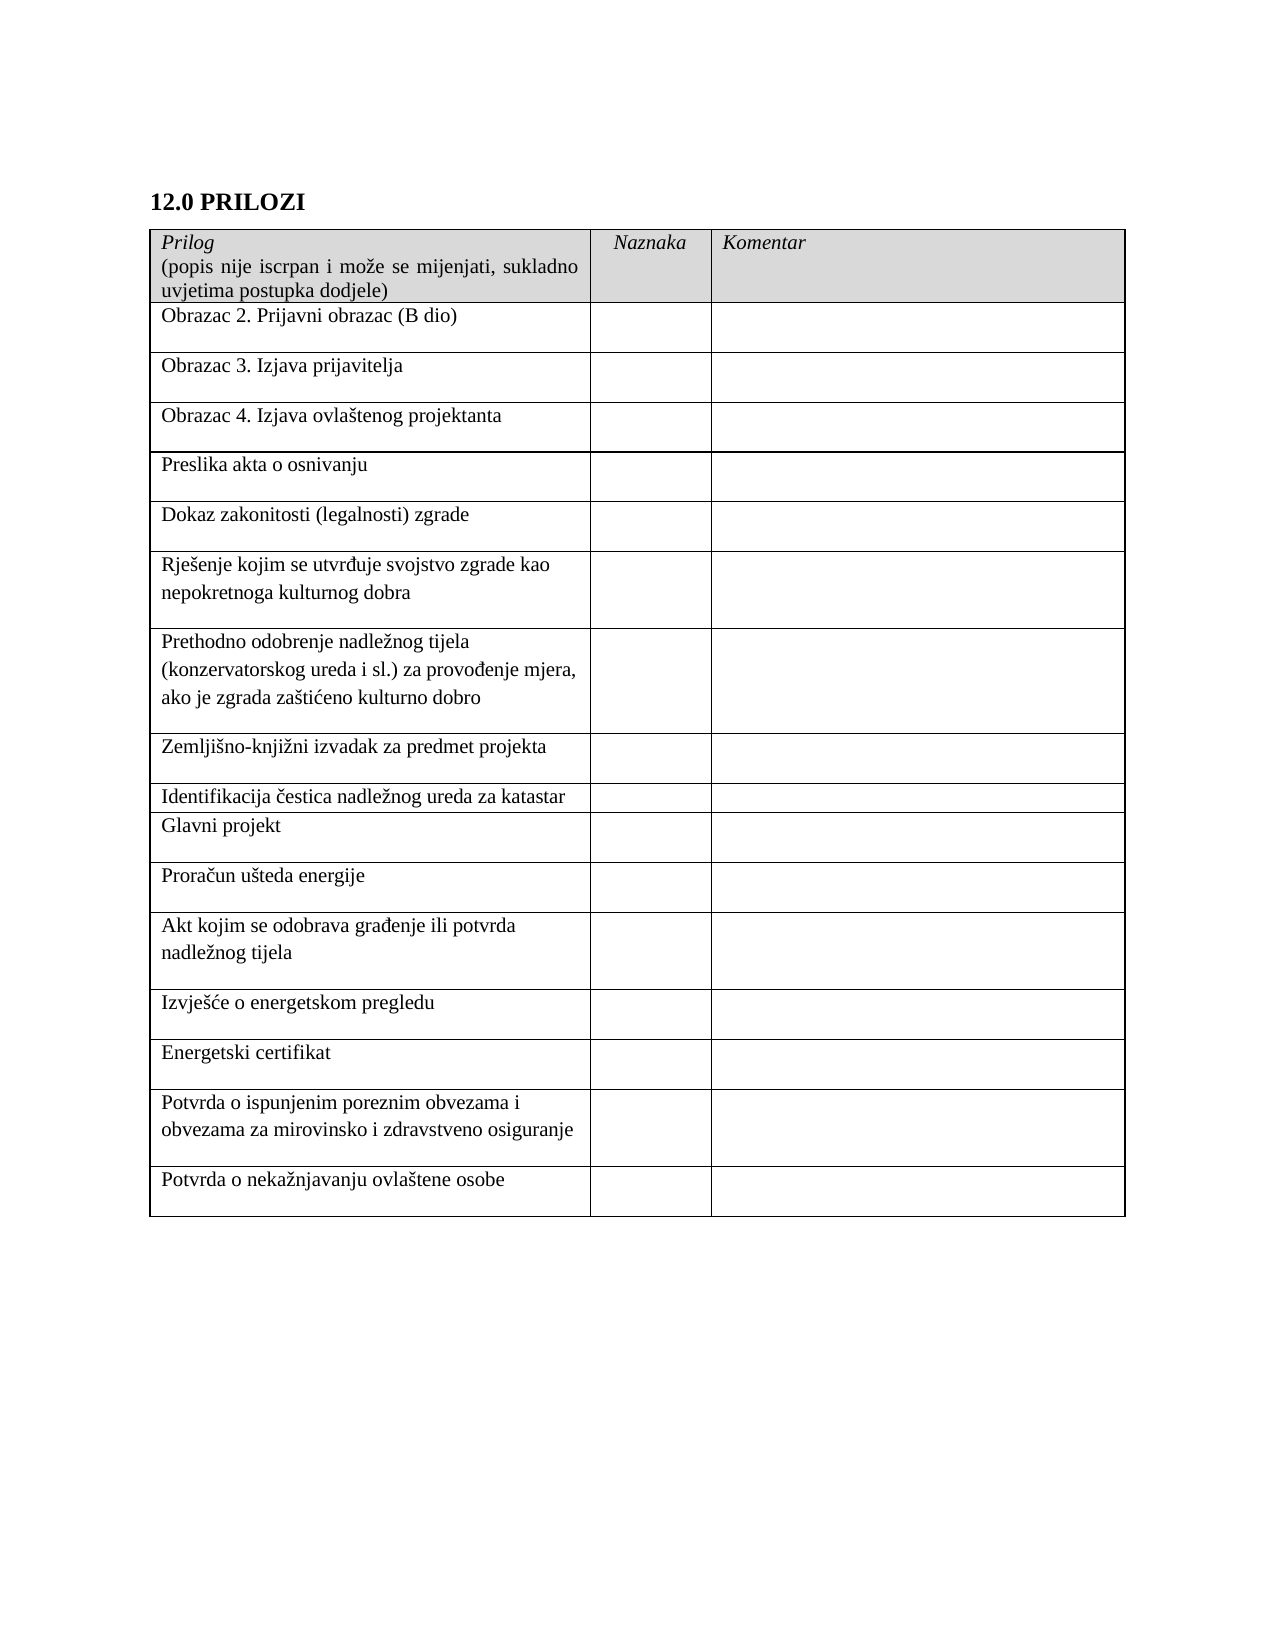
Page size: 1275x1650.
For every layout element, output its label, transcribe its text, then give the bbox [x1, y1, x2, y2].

table_header Prilog (popis nije iscrpan i može se mijenjati, sukladno uvjetima postupka dodjele) [151, 230, 590, 302]
table_cell Preslika akta o osnivanju [151, 453, 590, 501]
table_cell [591, 784, 711, 812]
table_cell Zemljišno-knjižni izvadak za predmet projekta [151, 734, 590, 783]
table_cell Izvješće o energetskom pregledu [151, 990, 590, 1039]
table_cell [591, 353, 711, 402]
table_cell [591, 913, 711, 989]
table_cell Akt kojim se odobrava građenje ili potvrda nadležnog tijela [151, 913, 590, 989]
table_cell [591, 734, 711, 783]
table_cell [591, 1090, 711, 1166]
table_cell Identifikacija čestica nadležnog ureda za katastar [151, 784, 590, 812]
table_cell [712, 1040, 1124, 1089]
table_cell [591, 303, 711, 352]
table_cell [591, 552, 711, 628]
table_cell [712, 1167, 1124, 1216]
table_cell [591, 403, 711, 451]
table_cell [712, 502, 1124, 551]
table_cell [712, 303, 1124, 352]
table_header Naznaka [591, 230, 711, 302]
table_cell [591, 813, 711, 862]
table_cell [712, 1090, 1124, 1166]
table_cell Obrazac 3. Izjava prijavitelja [151, 353, 590, 402]
table_cell [591, 863, 711, 912]
subtitle 12.0 PRILOZI [150, 187, 1125, 216]
table_cell [712, 552, 1124, 628]
table_cell [712, 863, 1124, 912]
table_cell Proračun ušteda energije [151, 863, 590, 912]
table_cell [591, 453, 711, 501]
table_header Komentar [712, 230, 1124, 302]
table_cell Dokaz zakonitosti (legalnosti) zgrade [151, 502, 590, 551]
table_cell [712, 990, 1124, 1039]
table_cell Potvrda o nekažnjavanju ovlaštene osobe [151, 1167, 590, 1216]
table_cell [591, 1040, 711, 1089]
table_cell [712, 353, 1124, 402]
table_cell [591, 1167, 711, 1216]
table_cell Energetski certifikat [151, 1040, 590, 1089]
table_cell [712, 403, 1124, 451]
table_cell Rješenje kojim se utvrđuje svojstvo zgrade kao nepokretnoga kulturnog dobra [151, 552, 590, 628]
table_cell Obrazac 2. Prijavni obrazac (B dio) [151, 303, 590, 352]
table_cell [712, 913, 1124, 989]
table_cell Prethodno odobrenje nadležnog tijela (konzervatorskog ureda i sl.) za provođenje mjera, ako je zgrada zaštićeno kulturno dobro [151, 629, 590, 733]
table_cell [712, 784, 1124, 812]
table_cell [591, 629, 711, 733]
table_cell [712, 734, 1124, 783]
table_cell Potvrda o ispunjenim poreznim obvezama i obvezama za mirovinsko i zdravstveno osiguranje [151, 1090, 590, 1166]
table_cell [712, 629, 1124, 733]
table_cell [591, 990, 711, 1039]
table_cell Glavni projekt [151, 813, 590, 862]
table_cell [712, 453, 1124, 501]
table_cell Obrazac 4. Izjava ovlaštenog projektanta [151, 403, 590, 451]
table_cell [712, 813, 1124, 862]
table_cell [591, 502, 711, 551]
